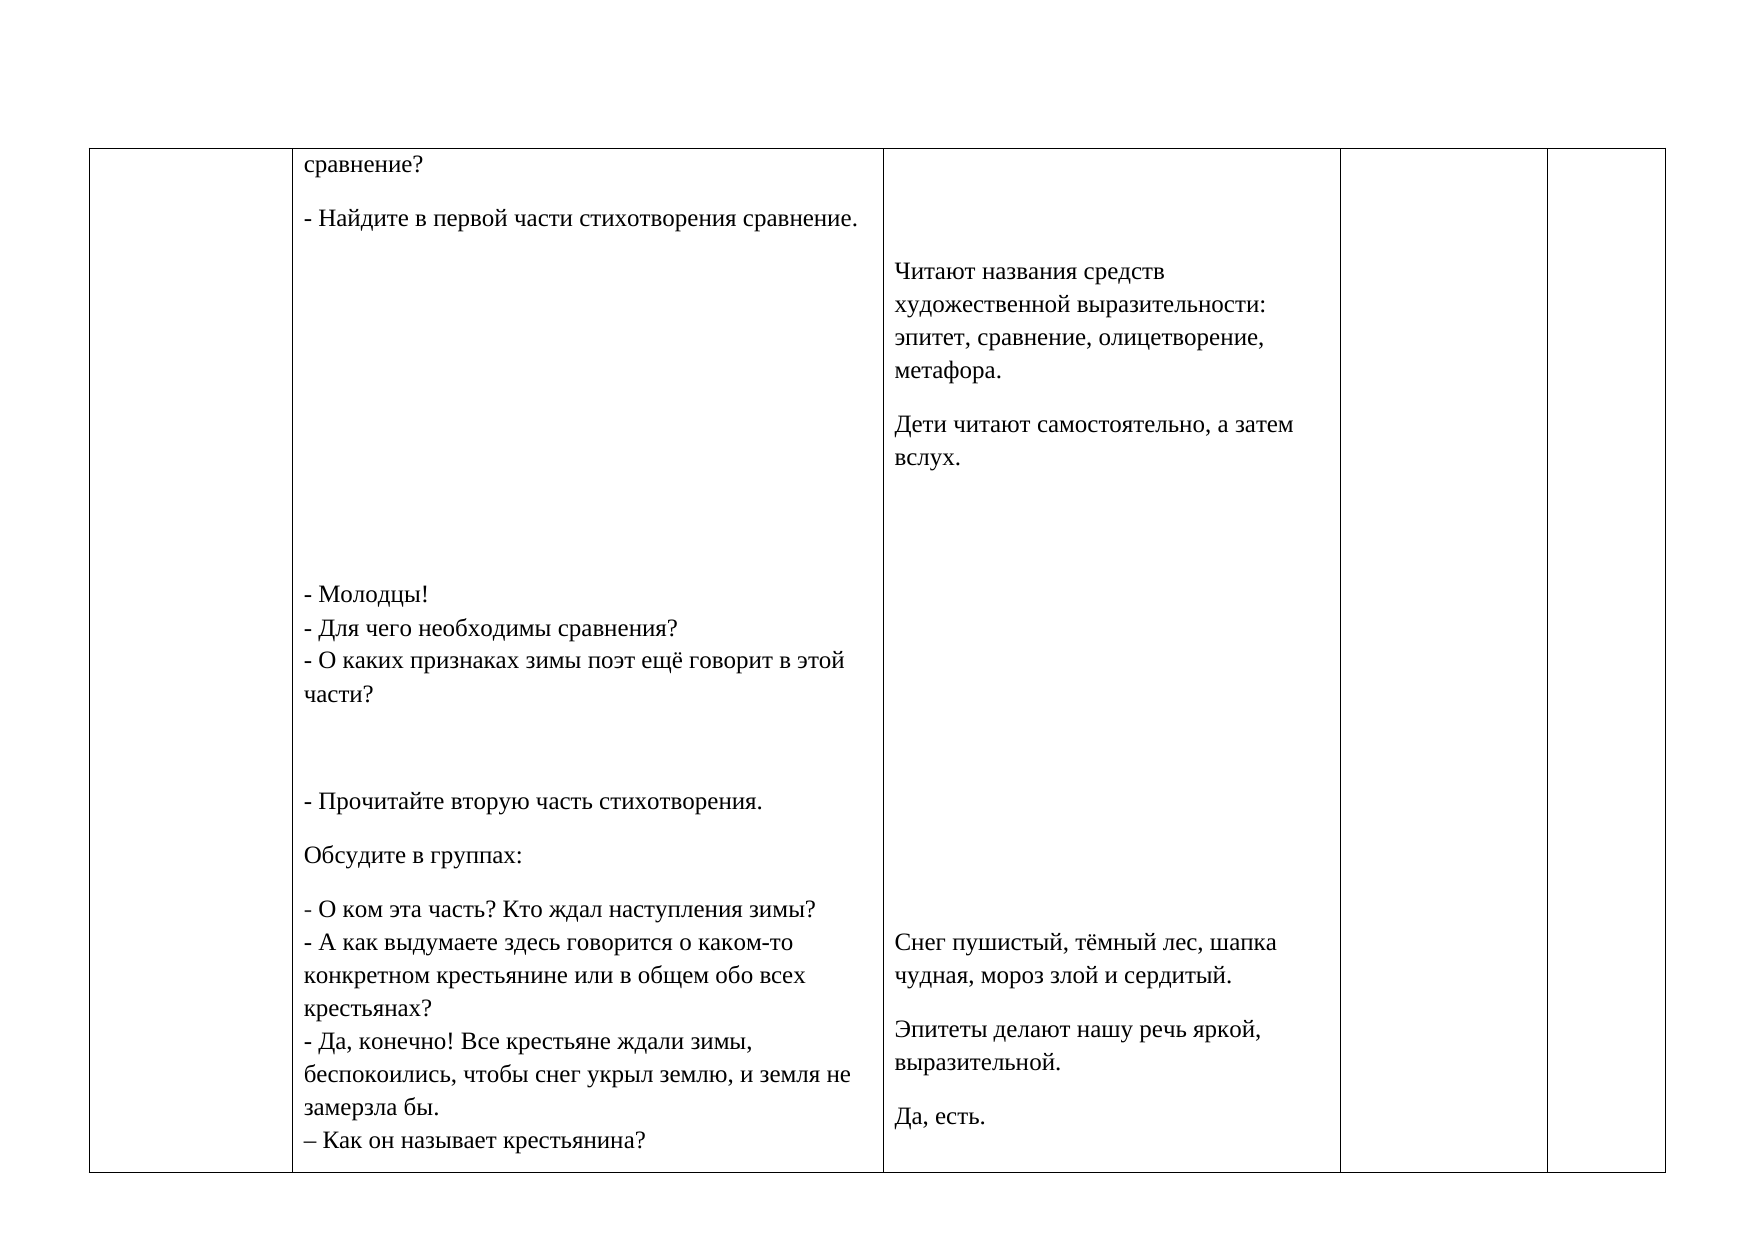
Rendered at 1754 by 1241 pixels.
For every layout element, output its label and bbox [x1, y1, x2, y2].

table_cell [1548, 149, 1665, 1172]
table_cell [293, 149, 883, 1172]
table_cell [1341, 149, 1547, 1172]
table_cell [884, 149, 1340, 1172]
table_cell [90, 149, 292, 1172]
